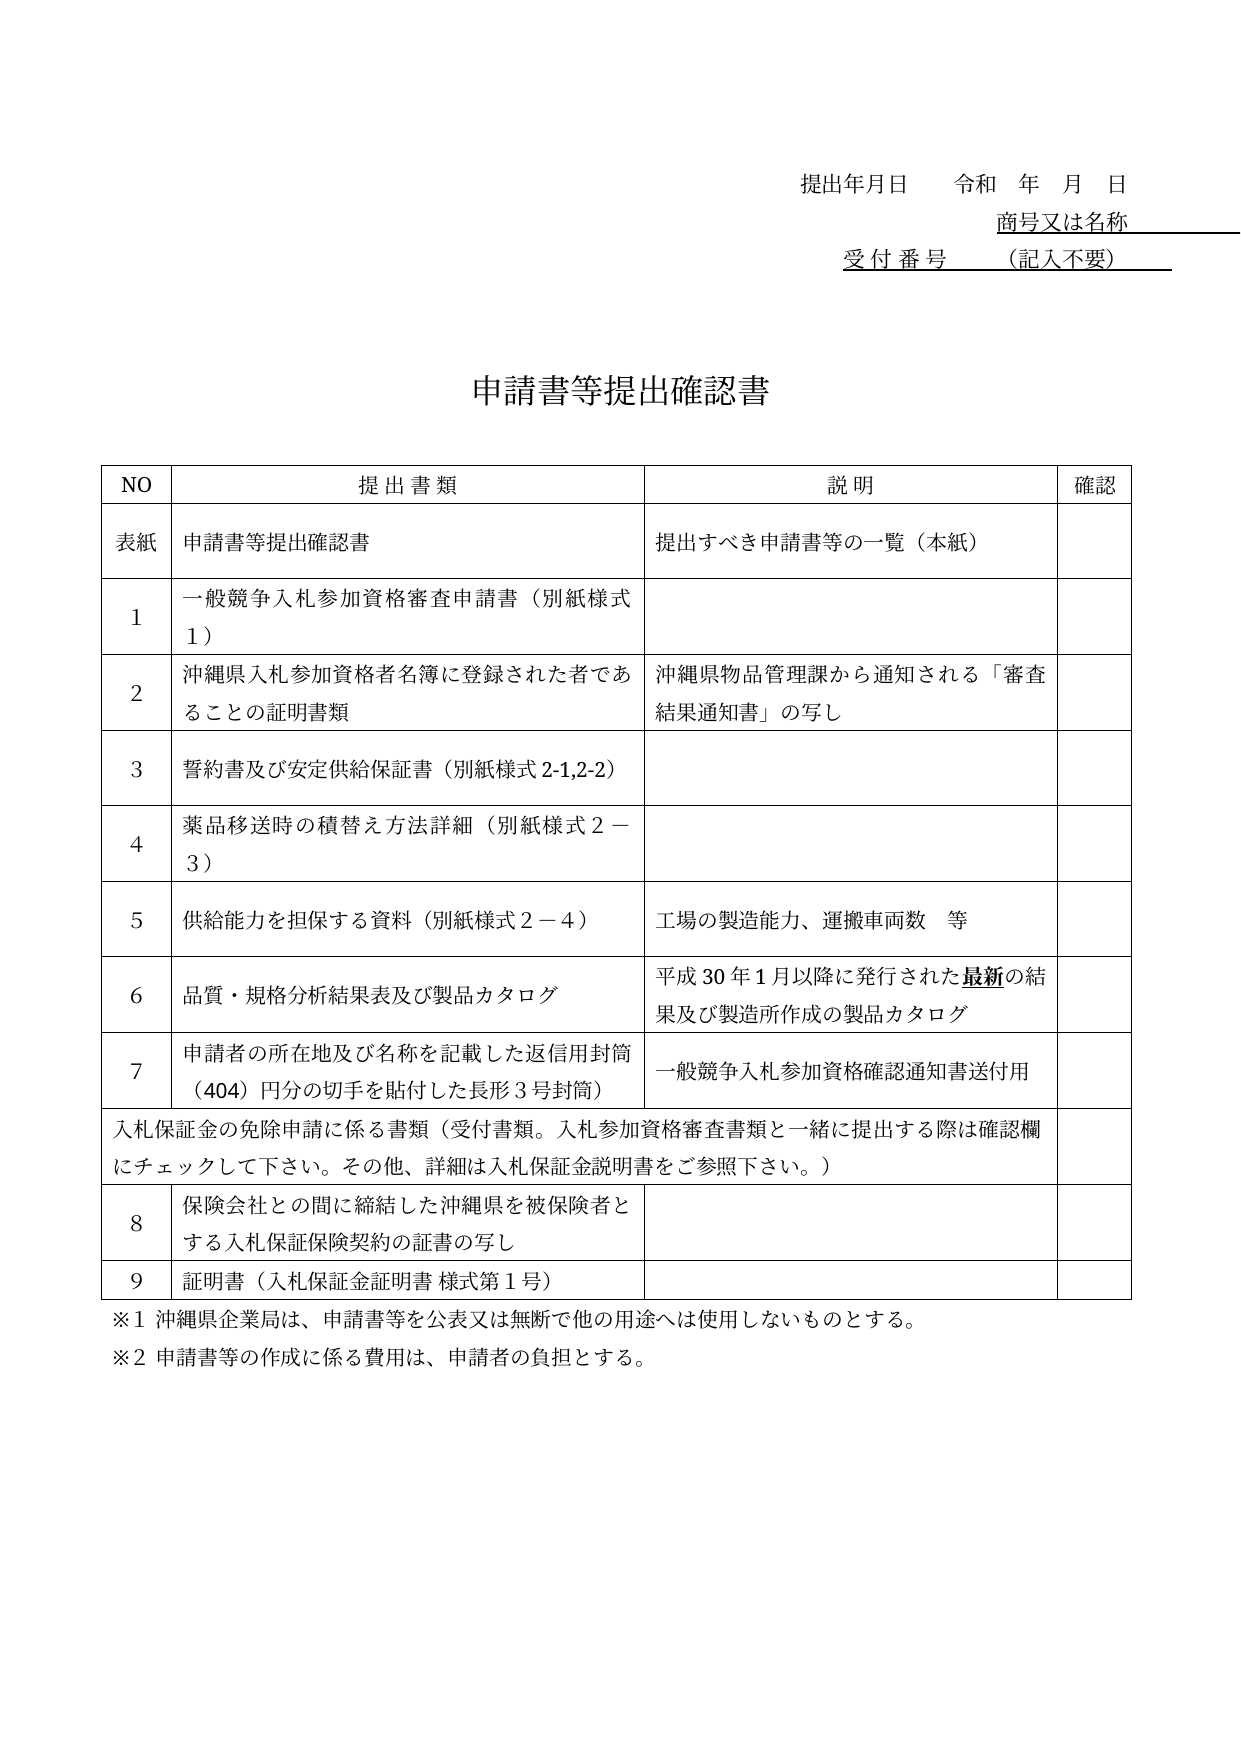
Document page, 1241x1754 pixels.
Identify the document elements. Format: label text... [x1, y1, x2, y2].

table_cell [645, 731, 1057, 805]
text 申請書等提出確認書 [112, 352, 1128, 427]
table_cell [645, 1261, 1057, 1299]
table_cell 入札保証金の免除申請に係る書類（受付書類。入札参加資格審査書類と一緒に提出する際は確認欄にチェックして下さい。その他、詳細は入札保証金説明書をご参照下さい。） [102, 1109, 1057, 1184]
table_cell [1058, 1109, 1131, 1184]
table_cell 保険会社との間に締結した沖縄県を被保険者とする入札保証保険契約の証書の写し [172, 1185, 644, 1260]
table_cell 提出すべき申請書等の一覧（本紙） [645, 504, 1057, 578]
table_cell [1058, 1033, 1131, 1108]
text 受 付 番 号 （記入不要） [112, 239, 1128, 277]
table_cell ５ [102, 882, 171, 956]
table_header 確認 [1058, 466, 1131, 503]
table_cell ９ [102, 1261, 171, 1299]
table_cell 沖縄県物品管理課から通知される「審査結果通知書」の写し [645, 655, 1057, 730]
table_cell [645, 1185, 1057, 1260]
table_cell [1058, 957, 1131, 1032]
table_cell [645, 579, 1057, 654]
table_cell 薬品移送時の積替え方法詳細（別紙様式２－３） [172, 806, 644, 881]
table_cell [1058, 882, 1131, 956]
table_cell ２ [102, 655, 171, 730]
text 商号又は名称 [112, 202, 1128, 239]
table_cell [1058, 1261, 1131, 1299]
table_cell ８ [102, 1185, 171, 1260]
table_cell 申請者の所在地及び名称を記載した返信用封筒（404）円分の切手を貼付した長形３号封筒） [172, 1033, 644, 1108]
table_cell 供給能力を担保する資料（別紙様式２－４） [172, 882, 644, 956]
table_cell 沖縄県入札参加資格者名簿に登録された者であることの証明書類 [172, 655, 644, 730]
table_cell 品質・規格分析結果表及び製品カタログ [172, 957, 644, 1032]
table_cell [1058, 655, 1131, 730]
table_cell ６ [102, 957, 171, 1032]
table_cell 平成30年1月以降に発行された最新の結果及び製造所作成の製品カタログ [645, 957, 1057, 1032]
table_cell [1058, 504, 1131, 578]
table_cell [1058, 806, 1131, 881]
table_header 提 出 書 類 [172, 466, 644, 503]
table_cell 申請書等提出確認書 [172, 504, 644, 578]
table_header 説 明 [645, 466, 1057, 503]
table_cell 一般競争入札参加資格確認通知書送付用 [645, 1033, 1057, 1108]
table_cell [1058, 579, 1131, 654]
table_cell ４ [102, 806, 171, 881]
table_cell 証明書（入札保証金証明書 様式第１号） [172, 1261, 644, 1299]
table_cell 工場の製造能力、運搬車両数 等 [645, 882, 1057, 956]
table_cell [1058, 1185, 1131, 1260]
text 提出年月日 令和 年 月 日 [112, 164, 1128, 202]
table_cell [645, 806, 1057, 881]
table_cell [1058, 731, 1131, 805]
text ※１ 沖縄県企業局は、申請書等を公表又は無断で他の用途へは使用しないものとする。 [112, 1300, 1128, 1337]
table_cell ３ [102, 731, 171, 805]
table_cell 一般競争入札参加資格審査申請書（別紙様式１） [172, 579, 644, 654]
table_cell 誓約書及び安定供給保証書（別紙様式2-1,2-2） [172, 731, 644, 805]
table_header NO [102, 466, 171, 503]
table_cell １ [102, 579, 171, 654]
table_cell 表紙 [102, 504, 171, 578]
text ※２ 申請書等の作成に係る費用は、申請者の負担とする。 [112, 1337, 1128, 1375]
table_cell ７ [102, 1033, 171, 1108]
